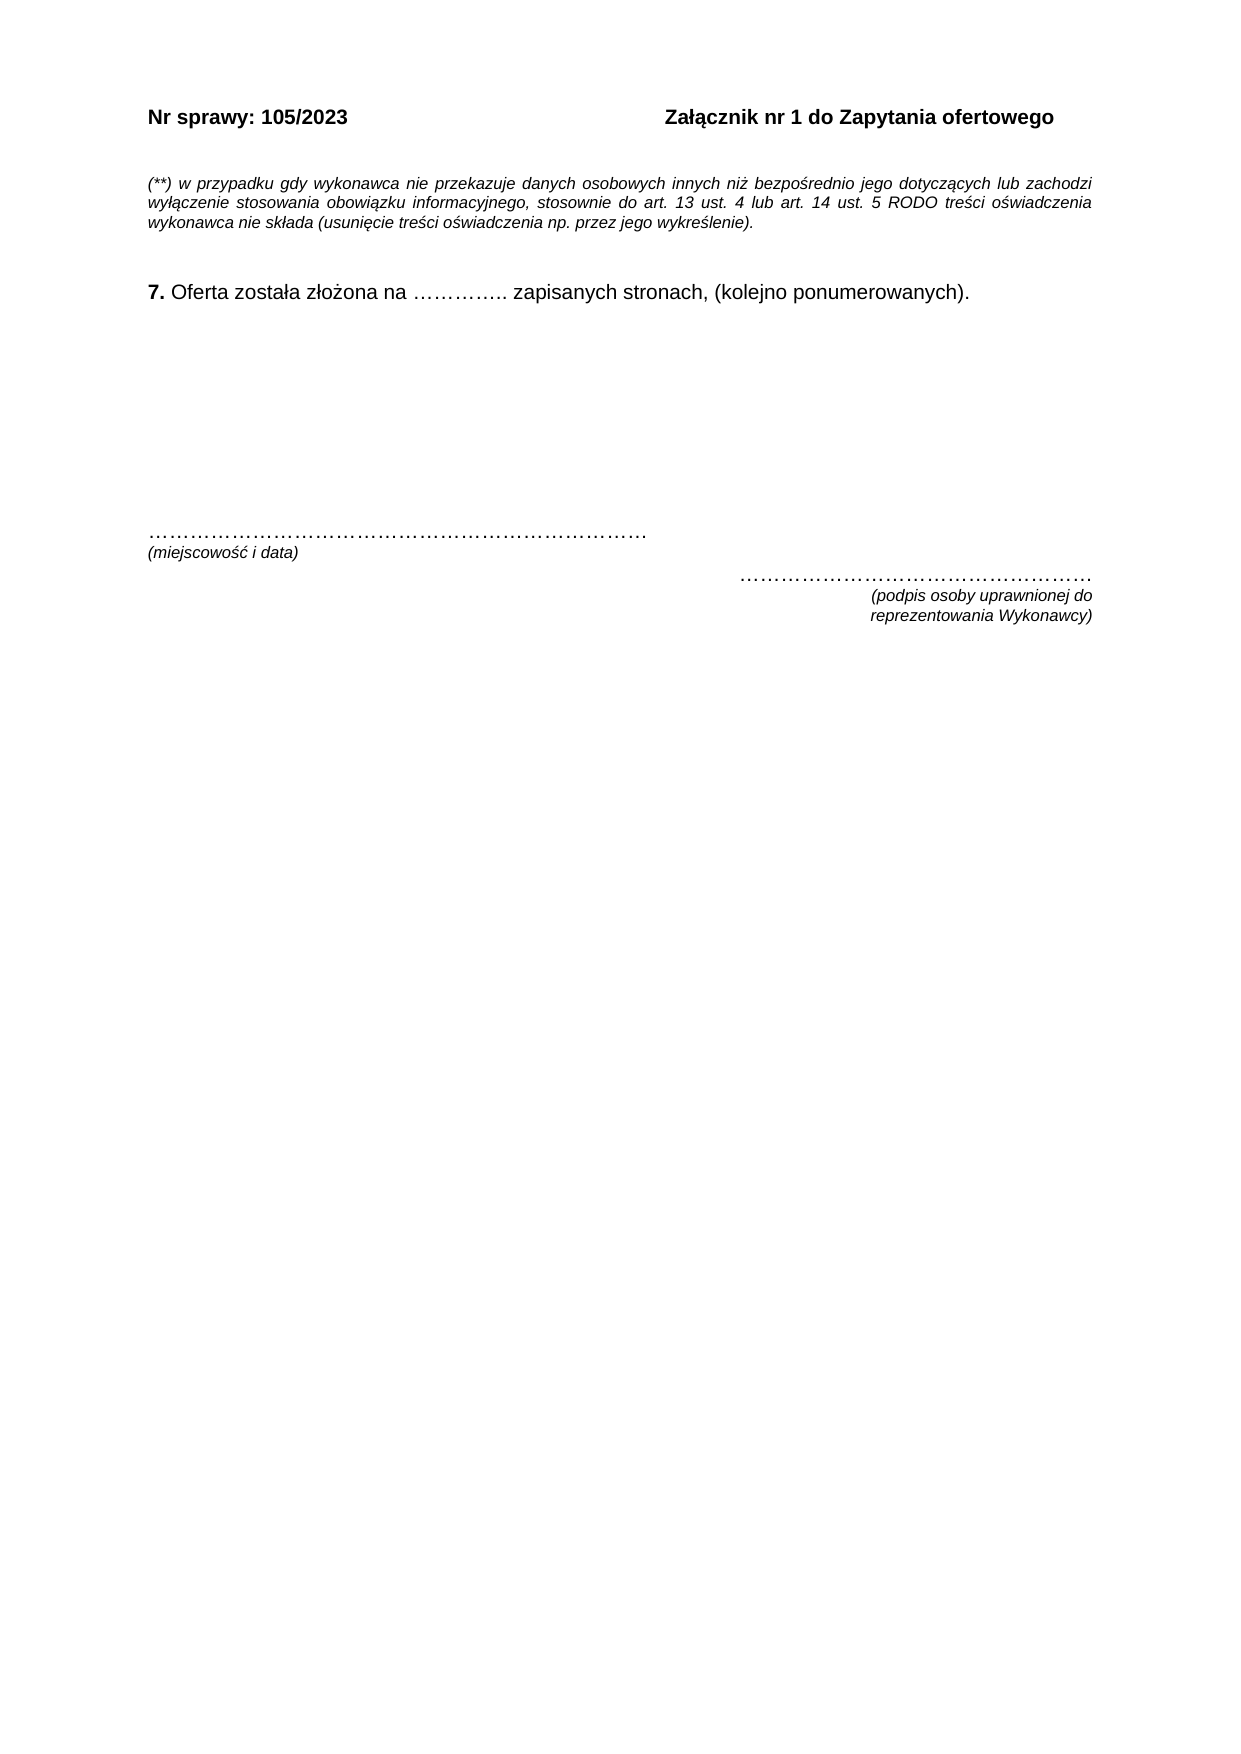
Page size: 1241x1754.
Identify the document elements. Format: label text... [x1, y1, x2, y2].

text …………………………………………… [148, 562, 1093, 586]
text (**) w przypadku gdy wykonawca nie przekazuje danych osobowych innych niż bezpośrednio jego dotyczących lub zachodzi wyłączenie stosowania obowiązku informacyjnego, stosownie do art. 13 ust. 4 lub art. 14 ust. 5 RODO treści oświadczenia wykonawca nie składa (usunięcie treści oświadczenia np. przez jego wykreślenie). [148, 174, 1093, 232]
text (miejscowość i data) [148, 543, 1093, 562]
text 7. Oferta została złożona na ………….. zapisanych stronach, (kolejno ponumerowanych). [148, 279, 1093, 303]
text ……………………………………………………………… [148, 519, 1093, 543]
text (podpis osoby uprawnionej do reprezentowania Wykonawcy) [811, 586, 1093, 624]
